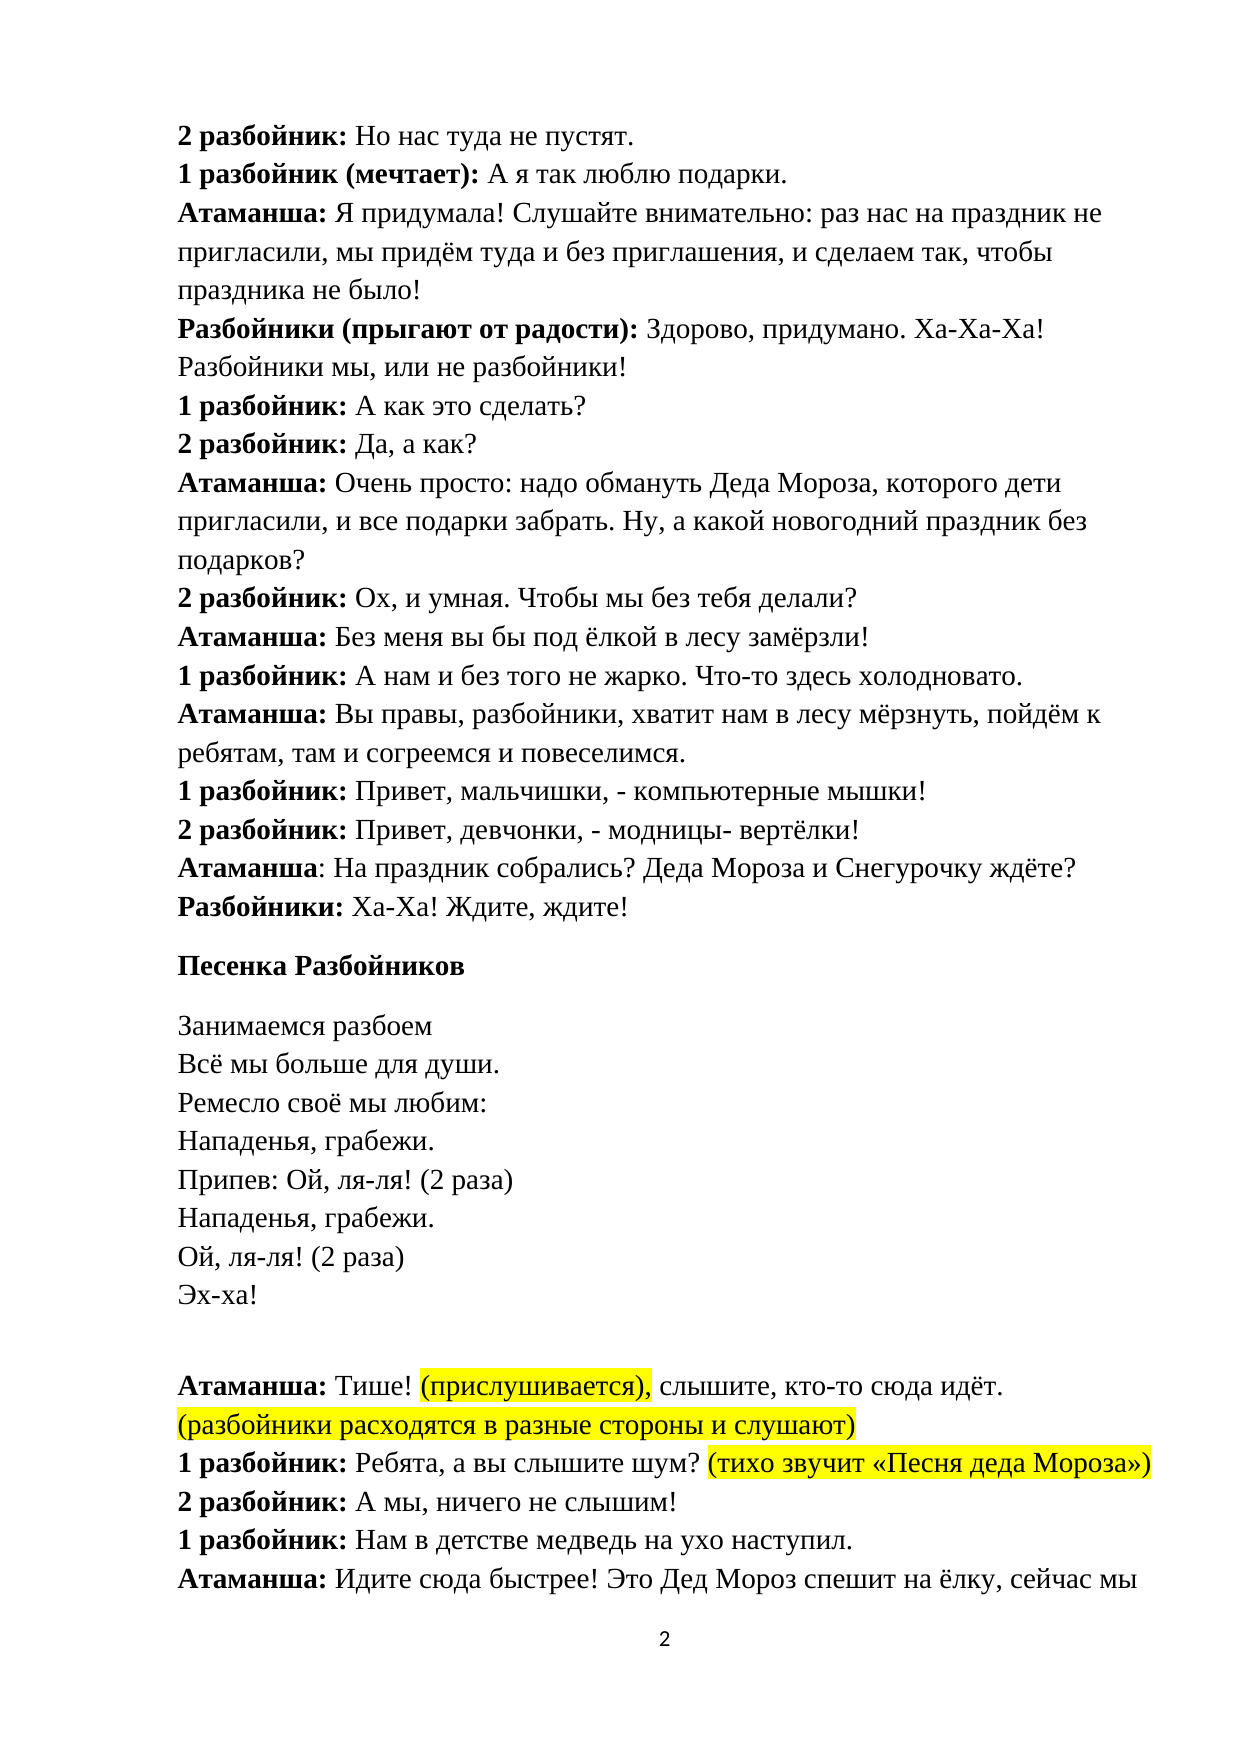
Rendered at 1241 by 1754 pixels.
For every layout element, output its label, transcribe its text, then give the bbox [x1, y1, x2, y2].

text Песенка Разбойников [177, 948, 1152, 982]
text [177, 118, 1152, 922]
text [177, 1368, 1152, 1594]
text Занимаемся разбоем Всё мы больше для души. Ремесло своё мы любим: Нападенья, грабежи. Припев: Ой, ля-ля! (2 раза) Нападенья, грабежи. Ой, ля-ля! (2 раза) Эх-ха! [177, 1008, 1152, 1343]
